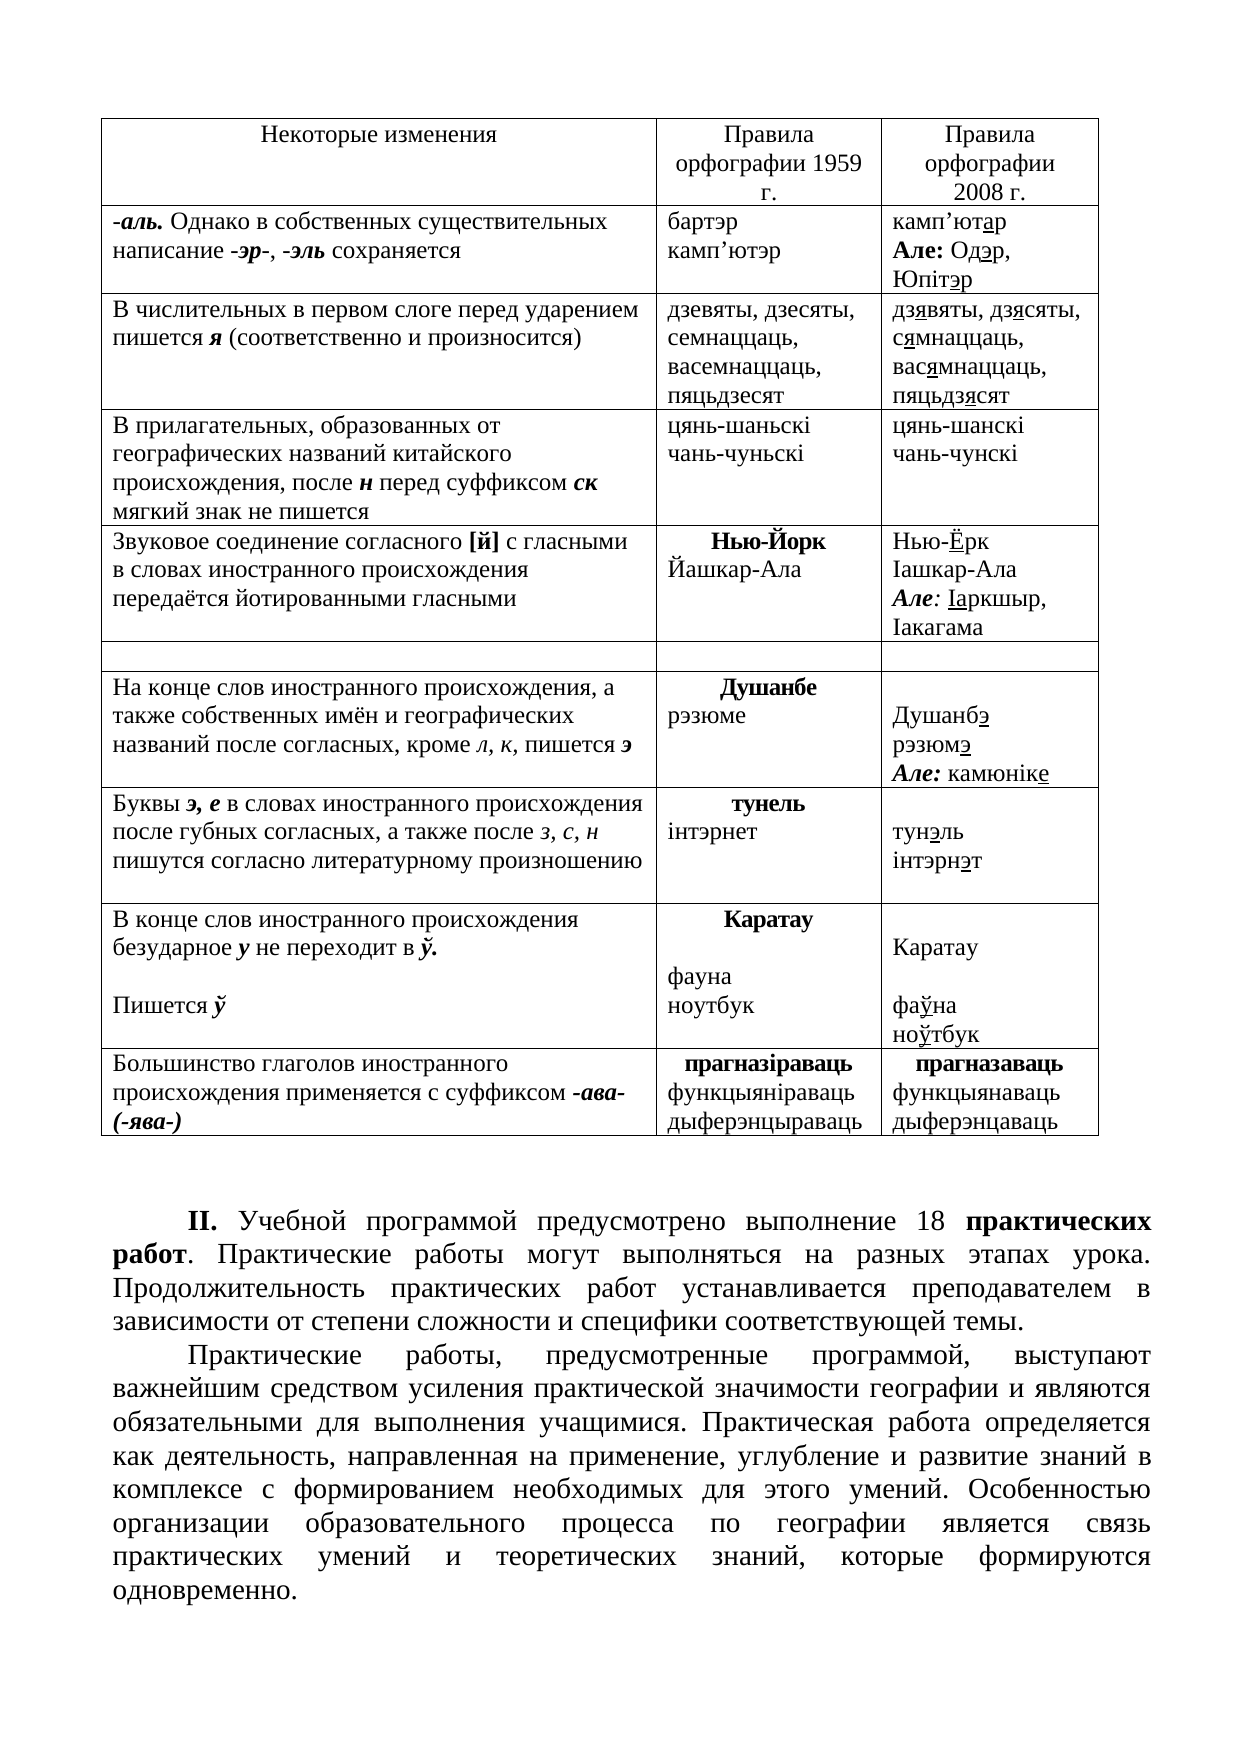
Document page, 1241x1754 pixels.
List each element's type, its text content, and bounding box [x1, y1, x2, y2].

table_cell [882, 206, 1098, 293]
table_cell В числительных в первом слоге перед ударением пишется я (соответственно и произносится) [102, 294, 656, 409]
table_header Правила орфографии . [657, 119, 881, 205]
table_cell Каратау фауна ноутбук [657, 904, 881, 1047]
table_cell прагназiраваць функцыянiраваць дыферэнцыраваць [657, 1049, 881, 1135]
table_cell На конце слов иностранного происхождения, а также собственных имён и географических названий после согласных, кроме л, к, пишется э [102, 672, 656, 787]
table_cell дзявяты, дзясяты, сямнаццаць, васямнаццаць, пяцьдзясят [882, 294, 1098, 409]
table_cell В прилагательных, образованных от географических названий китайского происхождения, после н перед суффиксом ск мягкий знак не пишется [102, 410, 656, 525]
table_cell [102, 642, 656, 671]
table_cell цянь-шанскі чань-чунскі [882, 410, 1098, 525]
table_cell дзевяты, дзесяты, семнаццаць, васемнаццаць, пяцьдзесят [657, 294, 881, 409]
table_cell Звуковое соединение согласного [й] с гласными в словах иностранного происхождения передаётся йотированными гласными [102, 526, 656, 641]
table_cell Нью-Йорк Йашкар-Ала [657, 526, 881, 641]
table_cell [882, 642, 1098, 671]
table_cell Душанбэ рэзюмэ Але: камюнiке [882, 672, 1098, 787]
table_header Правила орфографии . [882, 119, 1098, 205]
table_cell тунель iнтэрнет [657, 788, 881, 903]
text II. Учебной программой предусмотрено выполнение 18 практических работ. Практические работы могут выполняться на разных этапах урока. Продолжительность практических работ устанавливается преподавателем в зависимости от степени сложности и специфики соответствующей темы. [112, 1203, 1152, 1337]
table_cell прагназаваць функцыянаваць дыферэнцаваць [882, 1049, 1098, 1135]
table_cell В конце слов иностранного происхождения безударное у не переходит в ў. Пишется ў [102, 904, 656, 1047]
table_cell цянь-шаньскі чань-чуньскі [657, 410, 881, 525]
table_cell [102, 206, 656, 293]
table_cell Каратау фаўна ноўтбук [882, 904, 1098, 1047]
table_cell Буквы э, е в словах иностранного происхождения после губных согласных, а также после з, с, н пишутся согласно литературному произношению [102, 788, 656, 903]
text Практические работы, предусмотренные программой, выступают важнейшим средством усиления практической значимости географии и являются обязательными для выполнения учащимися. Практическая работа определяется как деятельность, направленная на применение, углубление и развитие знаний в комплексе с формированием необходимых для этого умений. Особенностью организации образовательного процесса по географии является связь практических умений и теоретических знаний, которые формируются одновременно. [112, 1337, 1152, 1605]
table_cell тунэль iнтэрнэт [882, 788, 1098, 903]
table_cell кратэр фарватэр бартэр камп’ютэр [657, 206, 881, 293]
table_cell [657, 642, 881, 671]
table_cell Нью-Ёрк Iашкар-Ала Але: Іаркшыр, Іакагама [882, 526, 1098, 641]
table_header Некоторые изменения [102, 119, 656, 205]
table_cell Большинство глаголов иностранного происхождения применяется с суффиксом -ава- (-ява-) [102, 1049, 656, 1135]
table_cell Душанбе рэзюме [657, 672, 881, 787]
